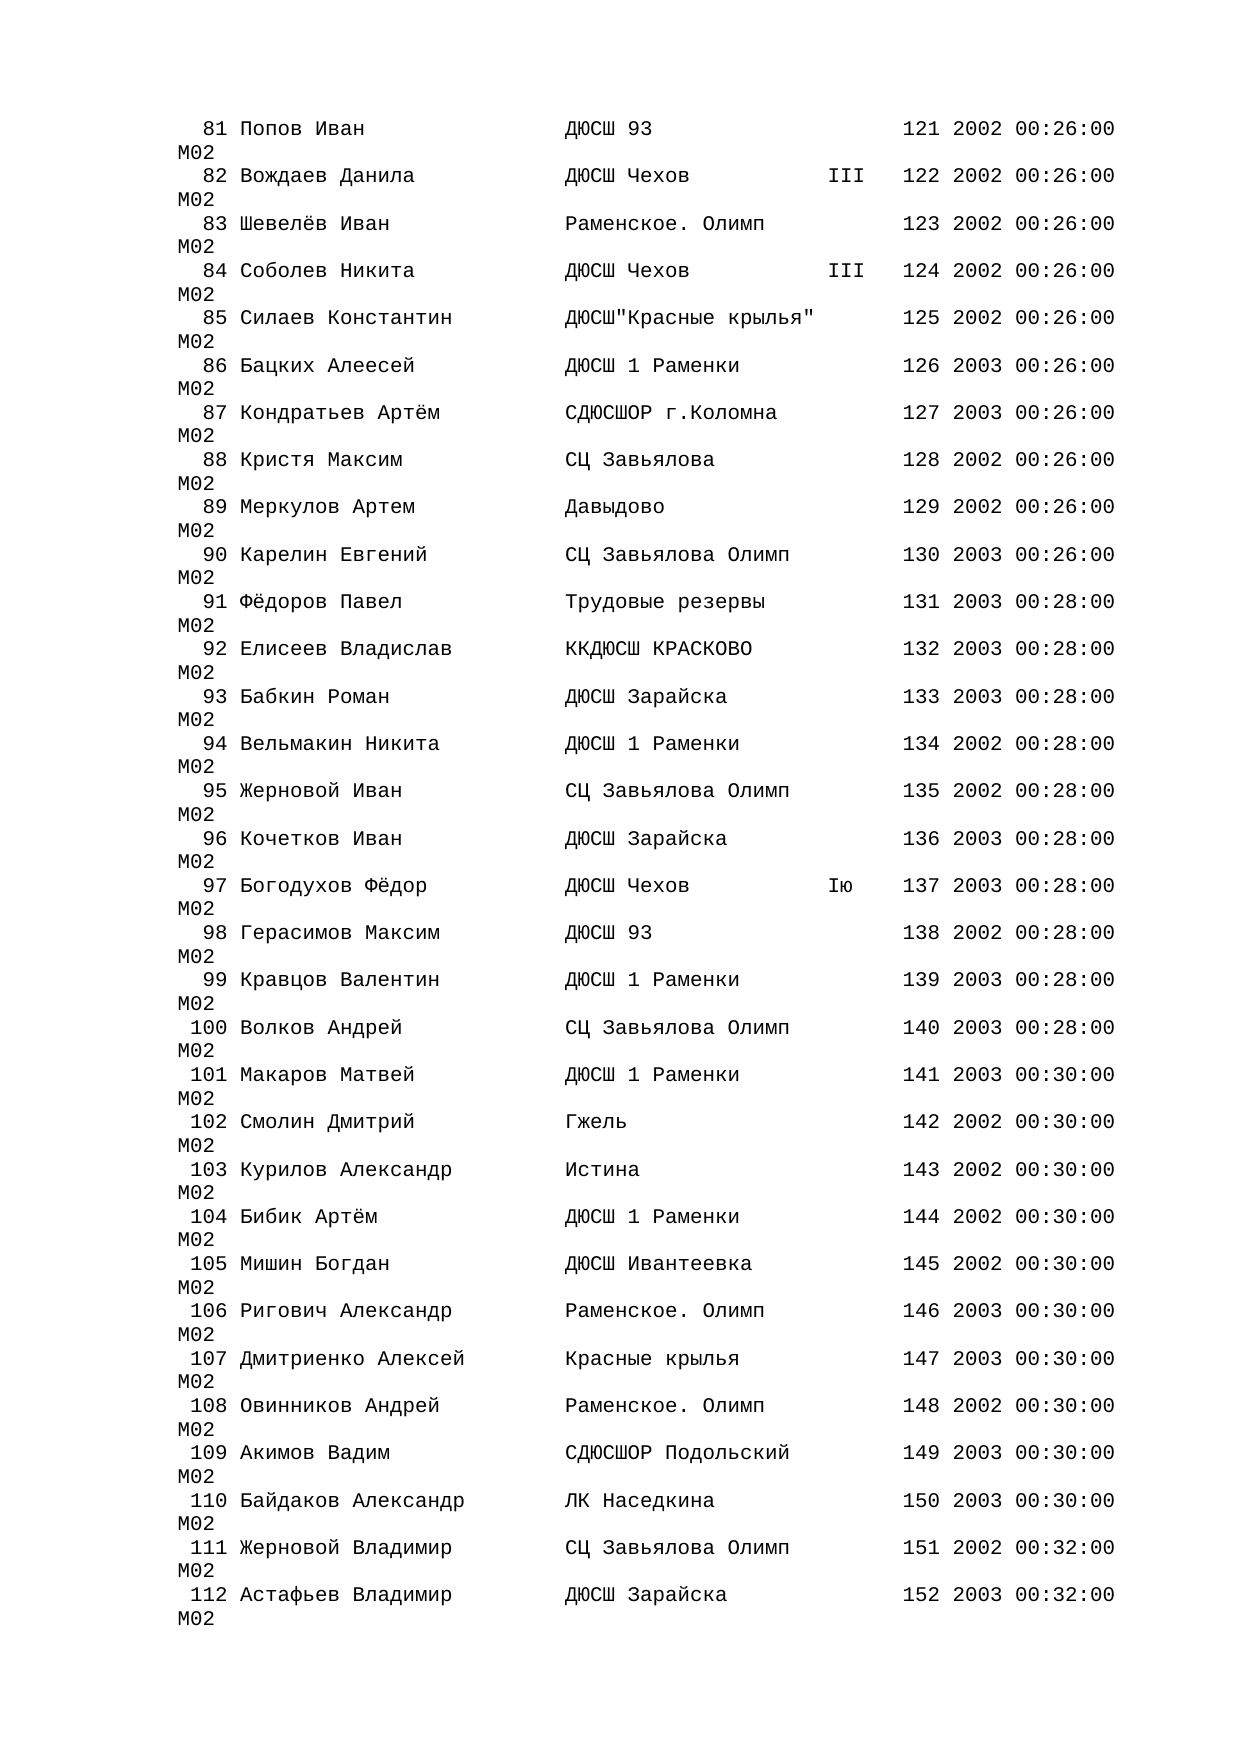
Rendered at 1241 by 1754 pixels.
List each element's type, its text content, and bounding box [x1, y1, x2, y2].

text 83 Шевелёв Иван Раменское. Олимп 123 2002 00:26:00 М02 [177, 213, 1152, 260]
text 82 Вождаев Данила ДЮСШ Чехов III 122 2002 00:26:00 М02 [177, 165, 1152, 213]
text 90 Карелин Евгений СЦ Завьялова Олимп 130 2003 00:26:00 М02 [177, 544, 1152, 591]
text 101 Макаров Матвей ДЮСШ 1 Раменки 141 2003 00:30:00 М02 [177, 1064, 1152, 1111]
text 99 Кравцов Валентин ДЮСШ 1 Раменки 139 2003 00:28:00 М02 [177, 969, 1152, 1017]
text 96 Кочетков Иван ДЮСШ Зарайска 136 2003 00:28:00 М02 [177, 827, 1152, 875]
text 93 Бабкин Роман ДЮСШ Зарайска 133 2003 00:28:00 М02 [177, 686, 1152, 733]
text 81 Попов Иван ДЮСШ 93 121 2002 00:26:00 М02 [177, 118, 1152, 165]
text 104 Бибик Артём ДЮСШ 1 Раменки 144 2002 00:30:00 М02 [177, 1206, 1152, 1253]
text 87 Кондратьев Артём СДЮСШОР г.Коломна 127 2003 00:26:00 М02 [177, 402, 1152, 449]
text 108 Овинников Андрей Раменское. Олимп 148 2002 00:30:00 М02 [177, 1395, 1152, 1442]
text 97 Богодухов Фёдор ДЮСШ Чехов Iю 137 2003 00:28:00 М02 [177, 875, 1152, 922]
text 109 Акимов Вадим СДЮСШОР Подольский 149 2003 00:30:00 М02 [177, 1442, 1152, 1489]
text 94 Вельмакин Никита ДЮСШ 1 Раменки 134 2002 00:28:00 М02 [177, 733, 1152, 780]
text 85 Силаев Константин ДЮСШ"Красные крылья" 125 2002 00:26:00 М02 [177, 307, 1152, 354]
text 88 Кристя Максим СЦ Завьялова 128 2002 00:26:00 М02 [177, 449, 1152, 496]
text 112 Астафьев Владимир ДЮСШ Зарайска 152 2003 00:32:00 М02 [177, 1584, 1152, 1631]
text 102 Смолин Дмитрий Гжель 142 2002 00:30:00 М02 [177, 1111, 1152, 1158]
text 103 Курилов Александр Истина 143 2002 00:30:00 М02 [177, 1158, 1152, 1206]
text 95 Жерновой Иван СЦ Завьялова Олимп 135 2002 00:28:00 М02 [177, 780, 1152, 827]
text 84 Соболев Никита ДЮСШ Чехов III 124 2002 00:26:00 М02 [177, 260, 1152, 307]
text 106 Ригович Александр Раменское. Олимп 146 2003 00:30:00 М02 [177, 1300, 1152, 1348]
text 110 Байдаков Александр ЛК Наседкина 150 2003 00:30:00 М02 [177, 1489, 1152, 1537]
text 98 Герасимов Максим ДЮСШ 93 138 2002 00:28:00 М02 [177, 922, 1152, 969]
text 92 Елисеев Владислав ККДЮСШ КРАСКОВО 132 2003 00:28:00 М02 [177, 638, 1152, 686]
text 107 Дмитриенко Алексей Красные крылья 147 2003 00:30:00 М02 [177, 1348, 1152, 1395]
text 100 Волков Андрей СЦ Завьялова Олимп 140 2003 00:28:00 М02 [177, 1017, 1152, 1064]
text 91 Фёдоров Павел Трудовые резервы 131 2003 00:28:00 М02 [177, 591, 1152, 638]
text 105 Мишин Богдан ДЮСШ Ивантеевка 145 2002 00:30:00 М02 [177, 1253, 1152, 1300]
text 86 Бацких Алеесей ДЮСШ 1 Раменки 126 2003 00:26:00 М02 [177, 354, 1152, 402]
text 111 Жерновой Владимир СЦ Завьялова Олимп 151 2002 00:32:00 М02 [177, 1537, 1152, 1584]
text 89 Меркулов Артем Давыдово 129 2002 00:26:00 М02 [177, 496, 1152, 544]
